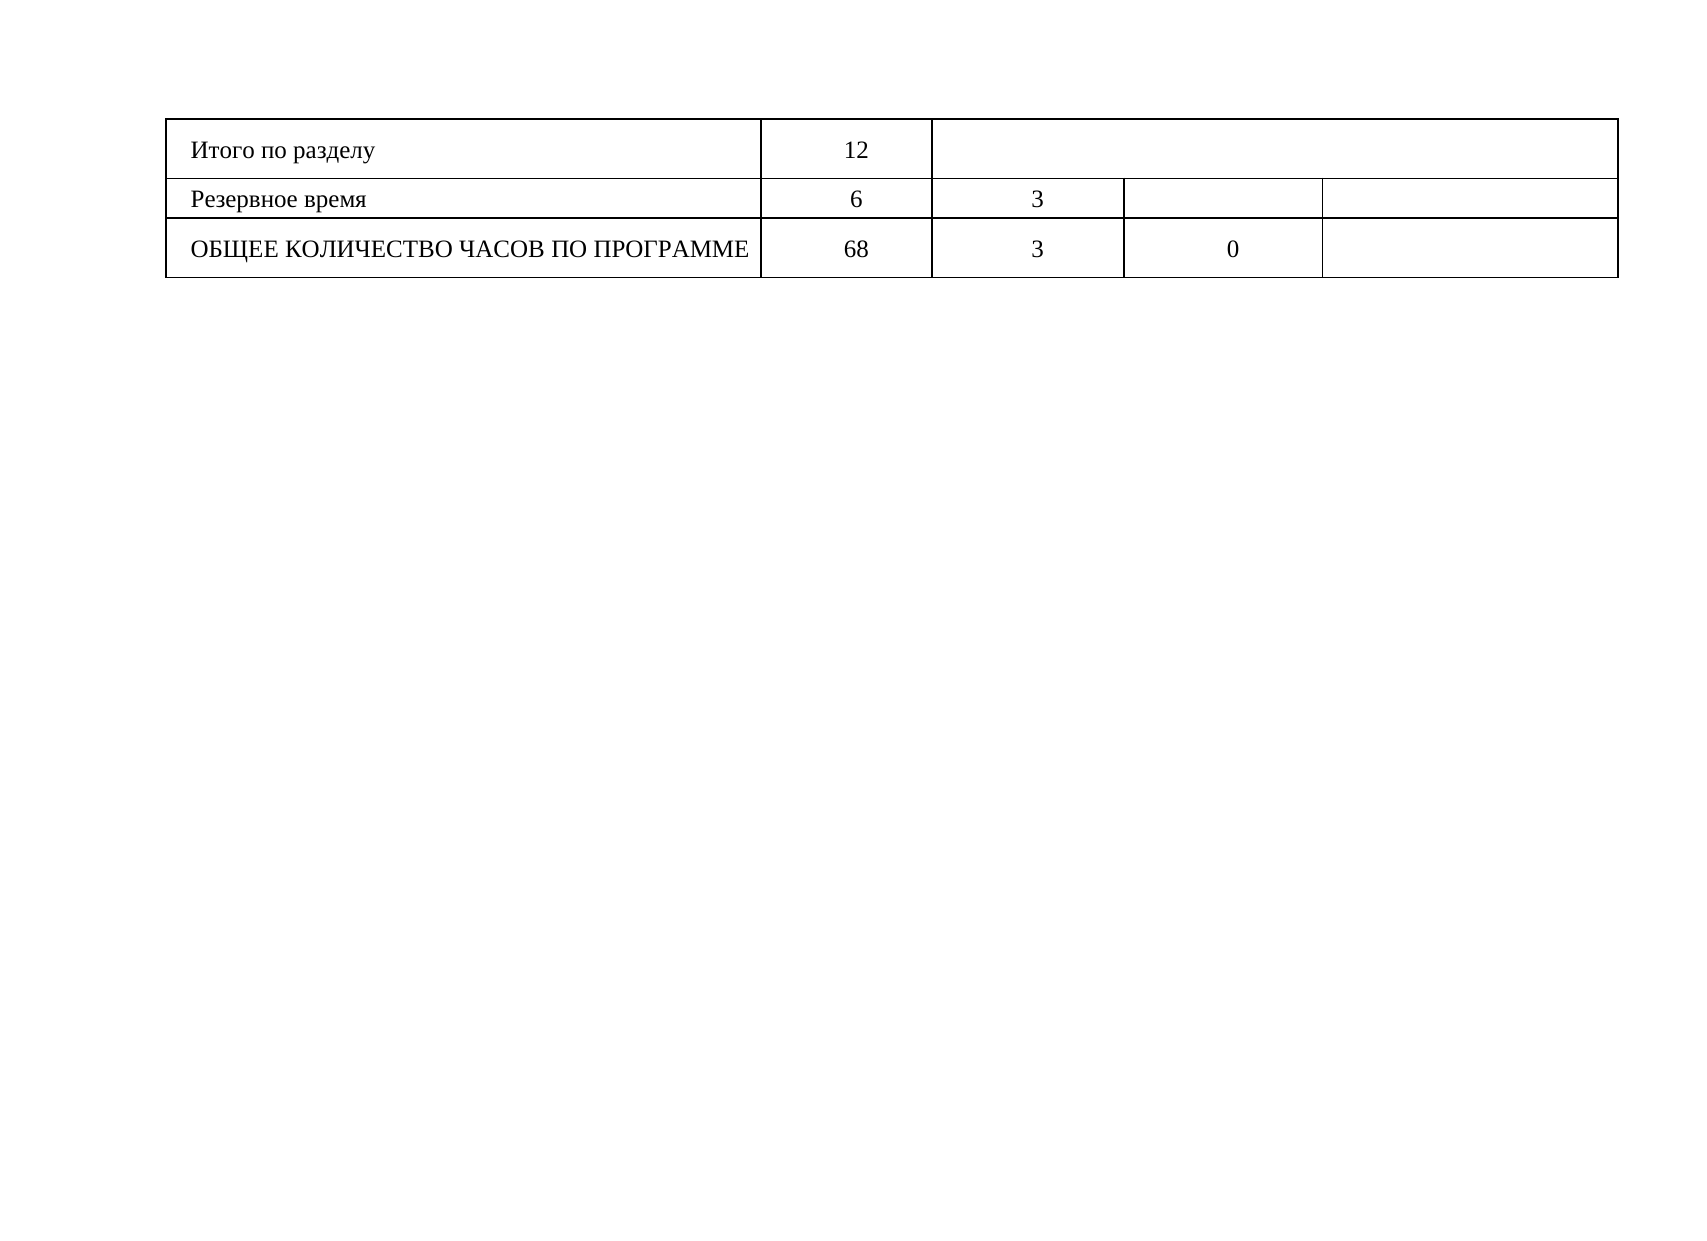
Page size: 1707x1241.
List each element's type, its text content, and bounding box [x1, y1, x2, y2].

table_cell [933, 120, 1617, 178]
table_cell [1323, 179, 1617, 217]
table_cell 0 [1125, 219, 1322, 276]
table_cell Резервное время [167, 179, 760, 217]
table_cell [1323, 219, 1617, 276]
table_cell 68 [762, 219, 931, 276]
table_cell Итого по разделу [167, 120, 760, 178]
table_cell 6 [762, 179, 931, 217]
table_cell [1125, 179, 1322, 217]
table_cell 12 [762, 120, 931, 178]
table_cell 3 [933, 179, 1123, 217]
table_cell ОБЩЕЕ КОЛИЧЕСТВО ЧАСОВ ПО ПРОГРАММЕ [167, 219, 760, 276]
table_cell 3 [933, 219, 1123, 276]
